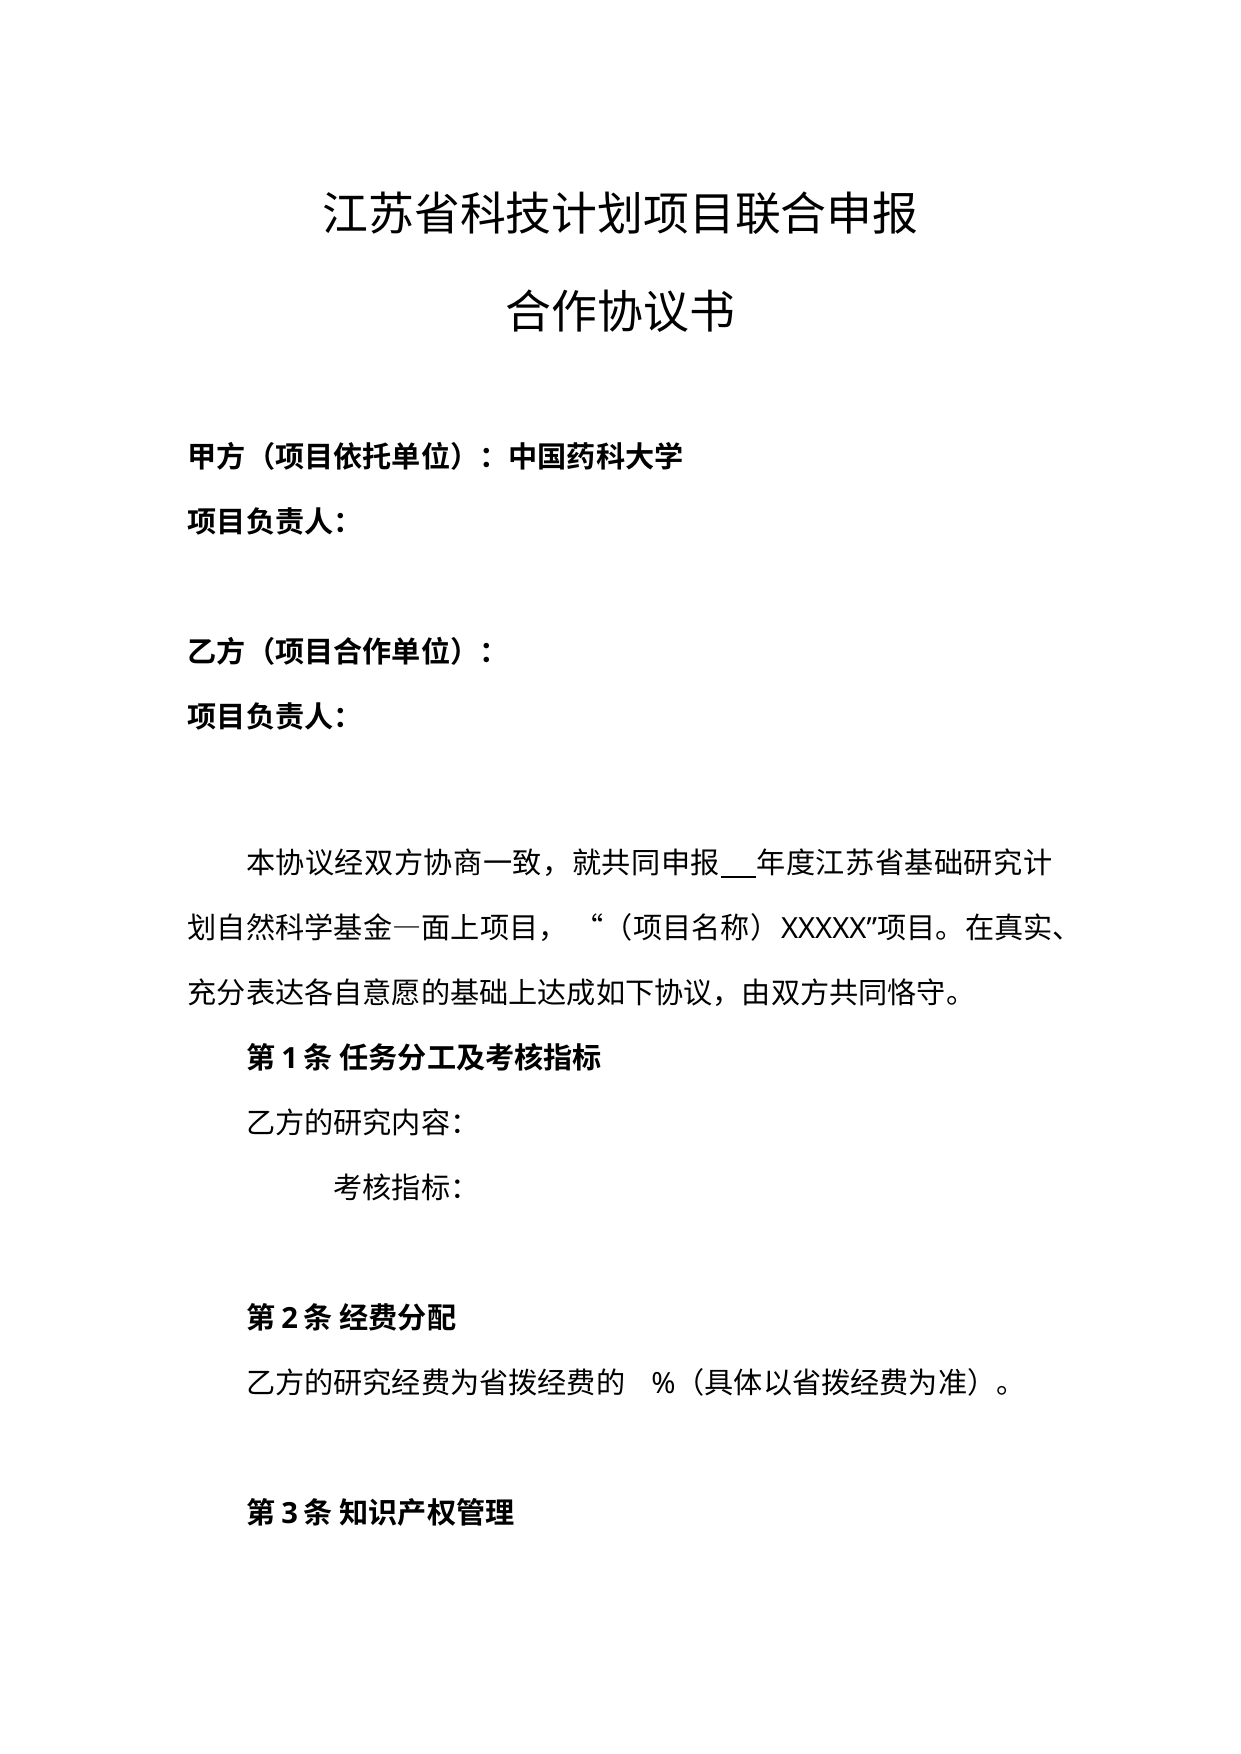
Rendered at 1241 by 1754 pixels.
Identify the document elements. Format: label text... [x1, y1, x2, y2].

text 甲方（项目依托单位）：中国药科大学 [187, 422, 1053, 487]
text 项目负责人： [187, 487, 1053, 552]
text 第1条 任务分工及考核指标 [187, 1023, 1053, 1088]
text 考核指标： [187, 1153, 1053, 1218]
text 第2条 经费分配 [187, 1283, 1053, 1348]
text 江苏省科技计划项目联合申报 [187, 162, 1053, 259]
text 本协议经双方协商一致，就共同申报 年度江苏省基础研究计划自然科学基金—面上项目， “（项目名称）XXXXX”项目。在真实、充分表达各自意愿的基础上达成如下协议，由双方共同恪守。 [187, 828, 1053, 1023]
text 项目负责人： [187, 682, 1053, 747]
text 乙方（项目合作单位）： [187, 617, 1053, 682]
text 乙方的研究内容： [187, 1088, 1053, 1153]
text 合作协议书 [187, 259, 1053, 357]
text 乙方的研究经费为省拨经费的 %（具体以省拨经费为准）。 [187, 1348, 1053, 1413]
text 第3条 知识产权管理 [187, 1478, 1053, 1543]
